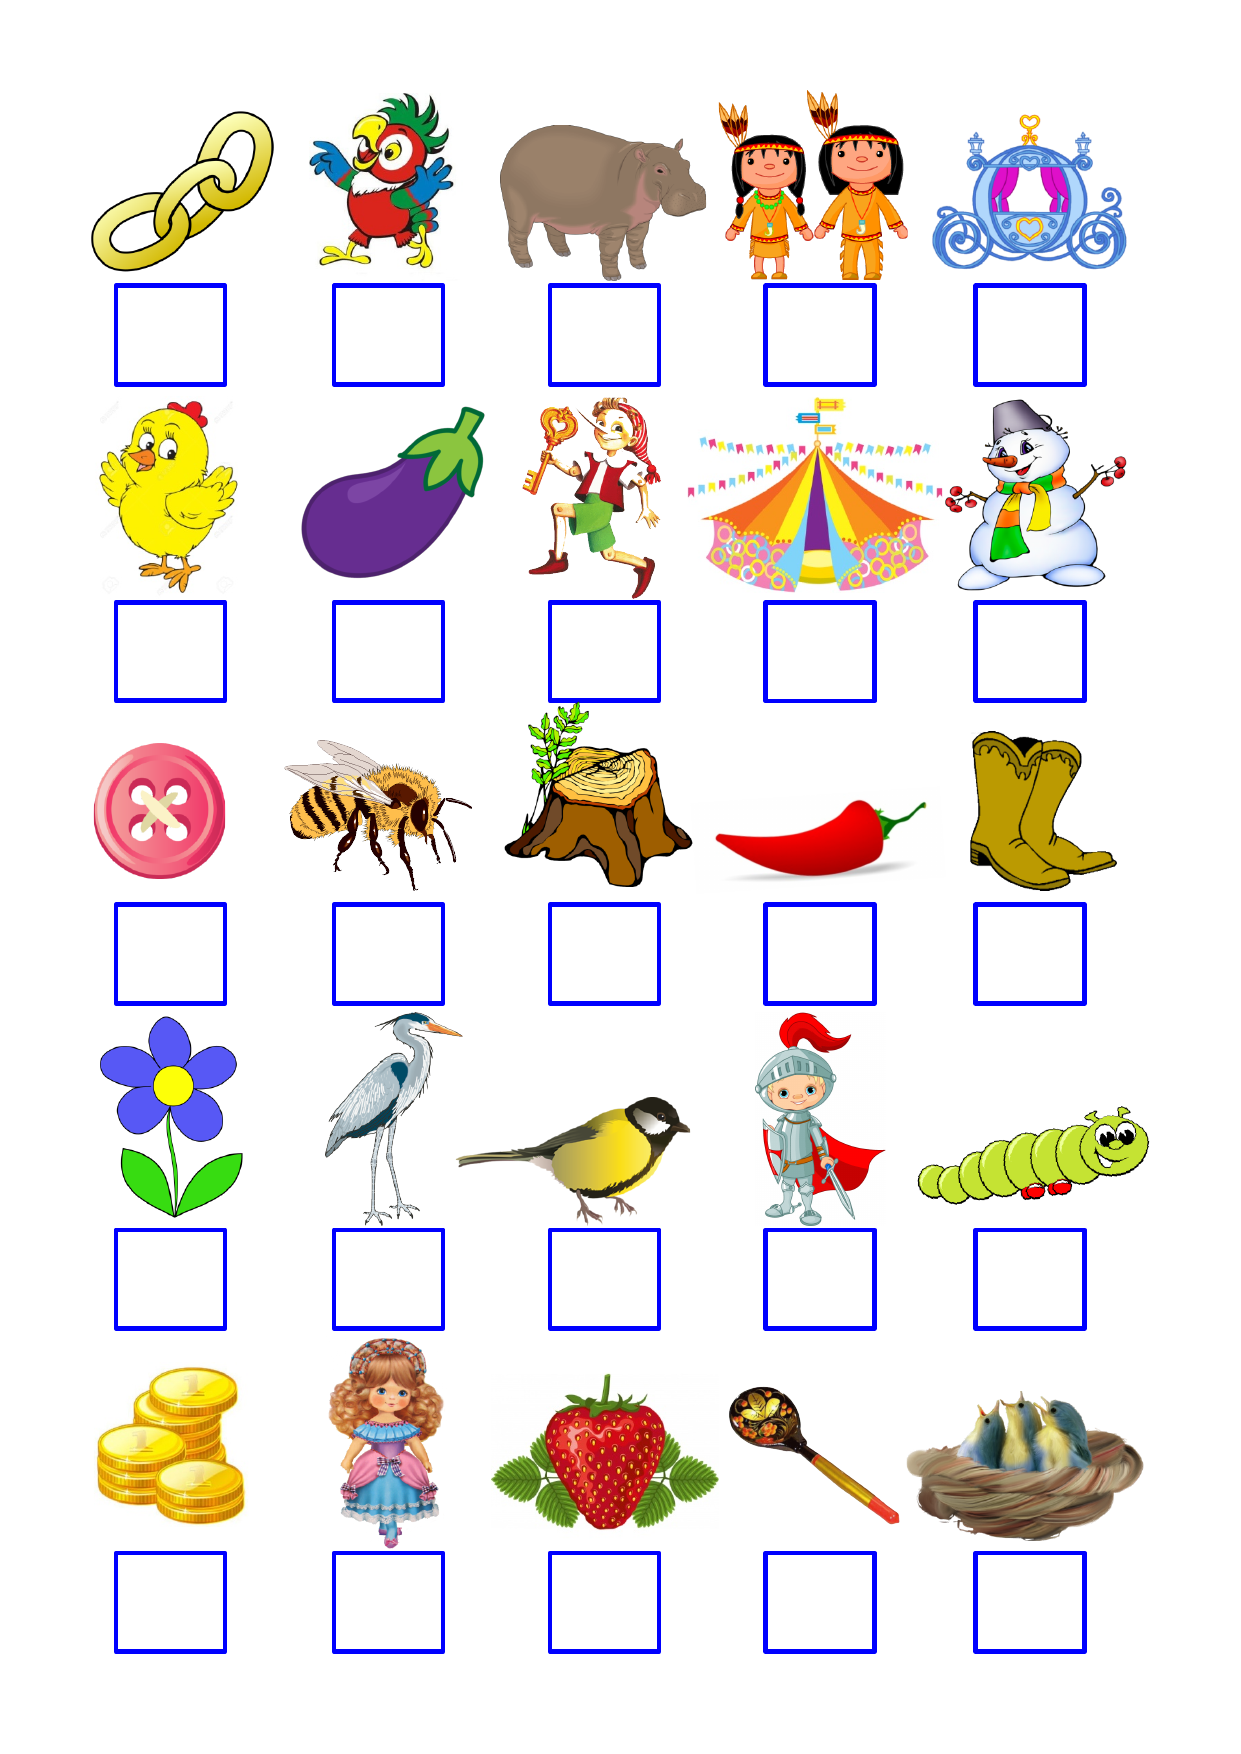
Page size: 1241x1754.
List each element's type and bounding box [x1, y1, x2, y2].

picture [87, 1012, 251, 1226]
picture [325, 1334, 454, 1549]
picture [491, 1362, 1144, 1566]
picture [755, 1012, 886, 1226]
picture [500, 125, 707, 281]
picture [687, 397, 1129, 593]
picture [325, 1012, 691, 1226]
picture [309, 93, 464, 288]
picture [970, 731, 1117, 891]
picture [920, 81, 1144, 305]
picture [284, 740, 472, 891]
picture [94, 332, 666, 652]
picture [897, 1098, 1169, 1223]
picture [93, 1362, 251, 1527]
picture [93, 743, 226, 879]
picture [718, 90, 908, 280]
picture [87, 90, 285, 288]
picture [500, 698, 945, 893]
